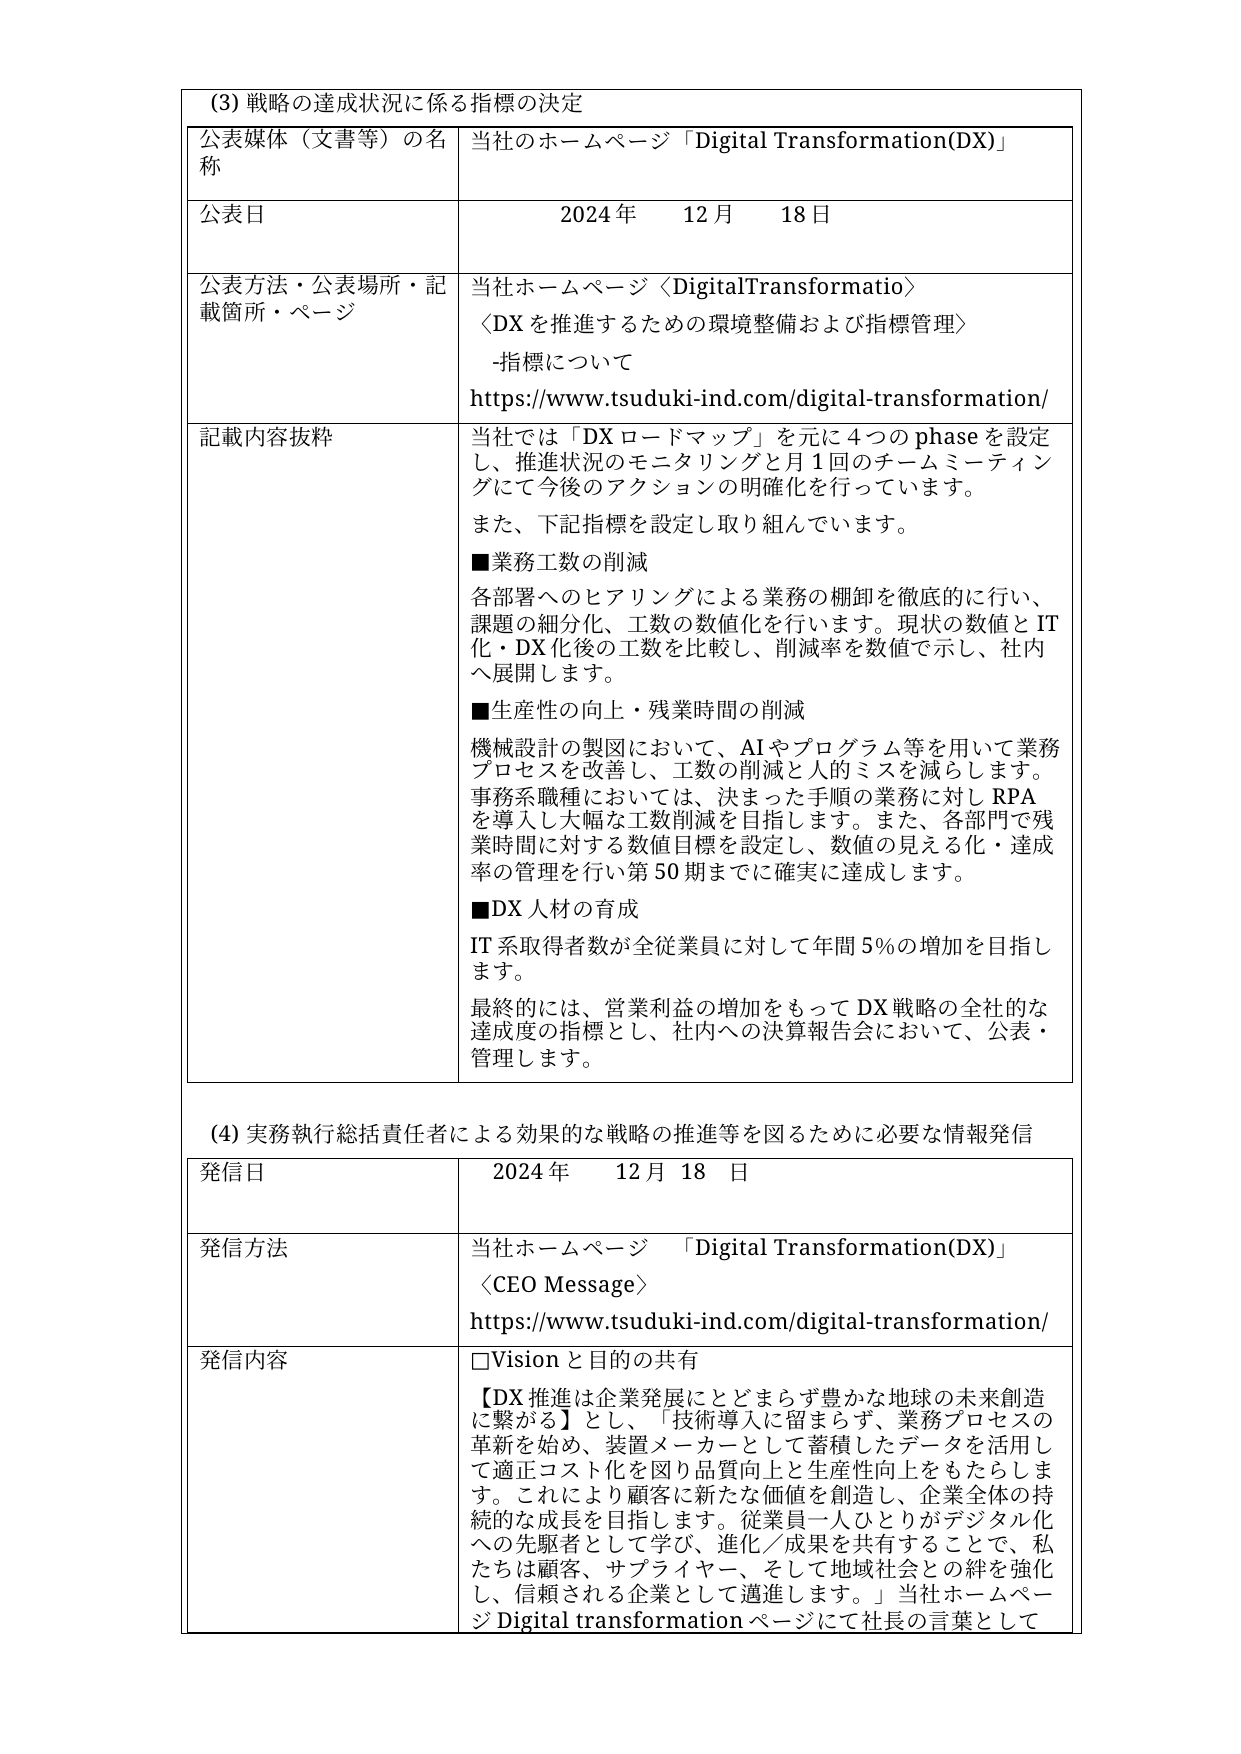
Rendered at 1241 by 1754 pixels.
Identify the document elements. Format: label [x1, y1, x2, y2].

table_cell [182, 90, 1081, 1633]
